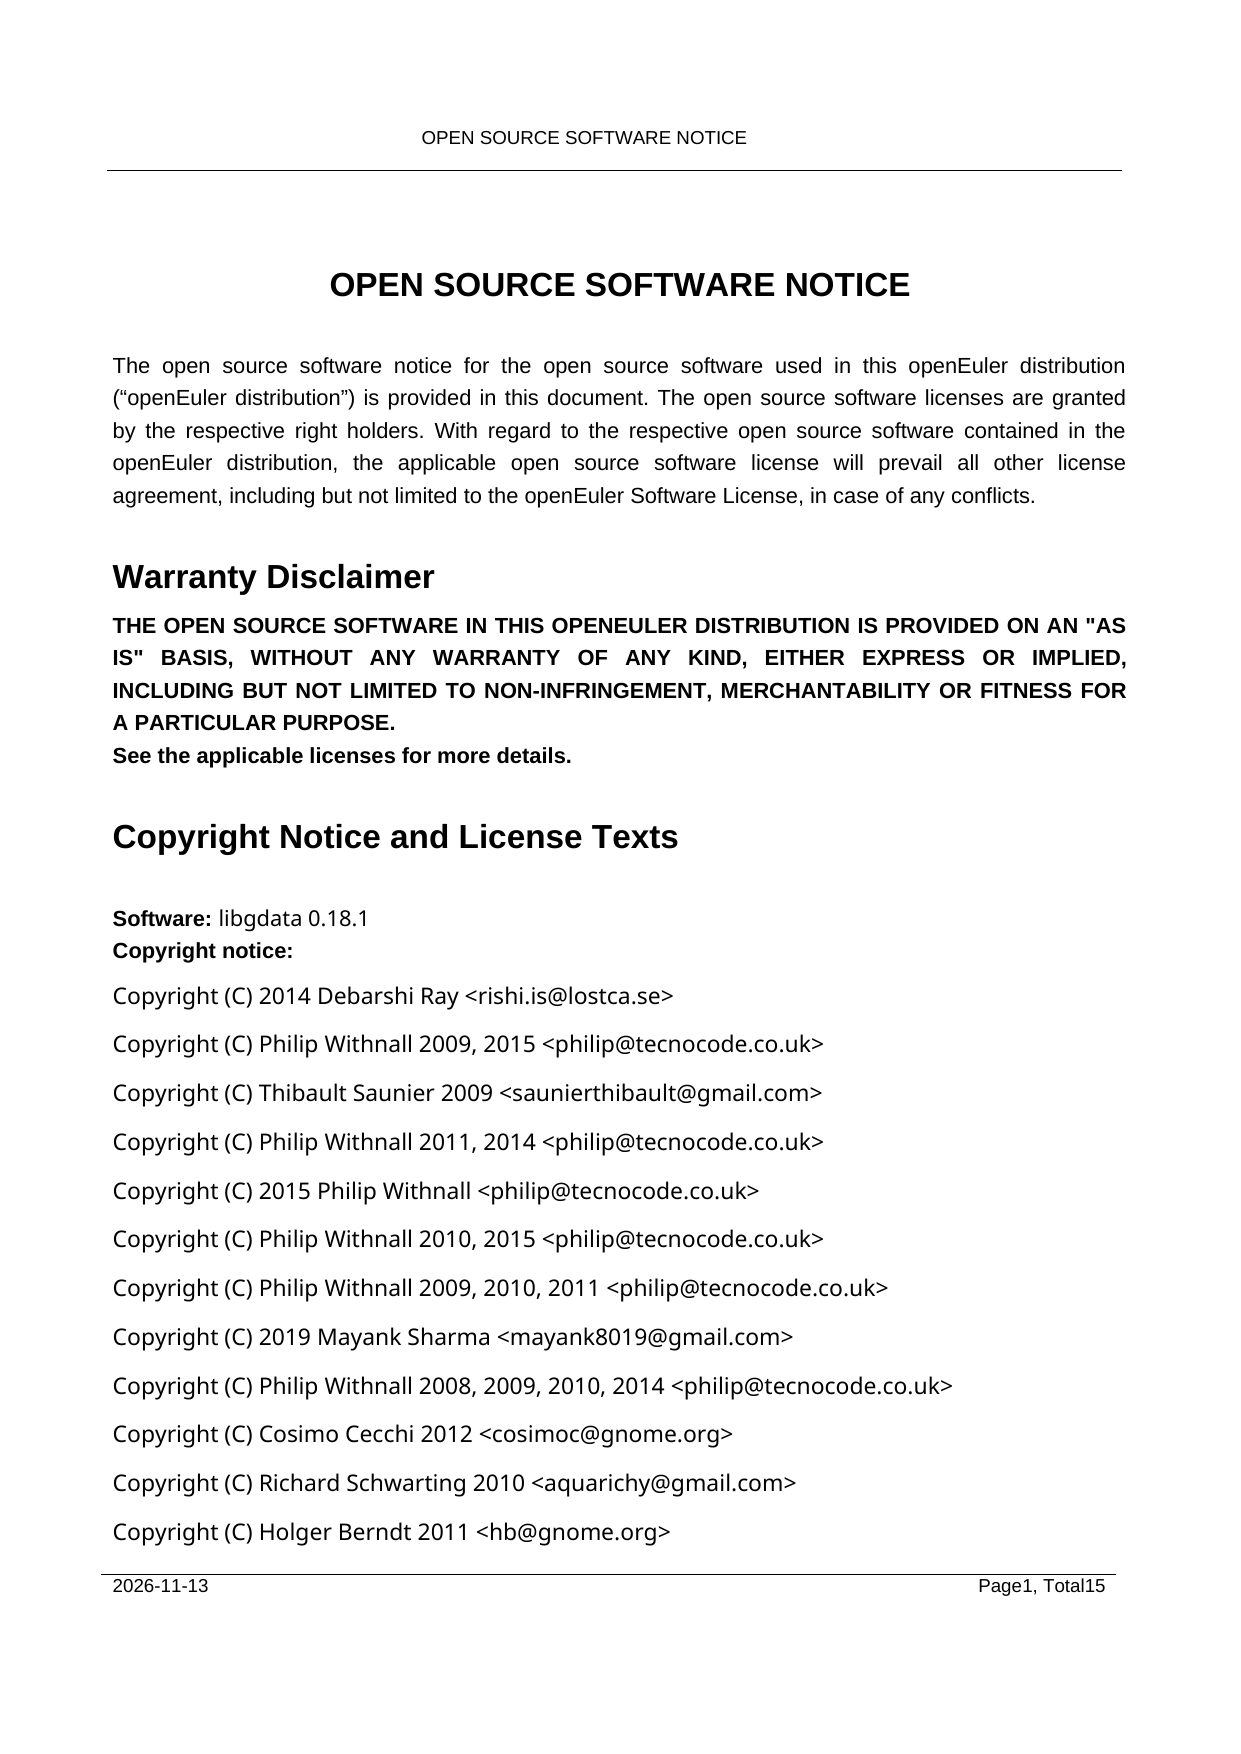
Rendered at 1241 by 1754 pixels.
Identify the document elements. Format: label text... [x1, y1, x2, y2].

text Warranty Disclaimer [112, 544, 1128, 609]
text Software: libgdata 0.18.1 [112, 901, 1128, 934]
text THE OPEN SOURCE SOFTWARE IN THIS OPENEULER DISTRIBUTION IS PROVIDED ON AN "AS IS" BASIS, WITHOUT ANY WARRANTY OF ANY KIND, EITHER EXPRESS OR IMPLIED, INCLUDING BUT NOT LIMITED TO NON-INFRINGEMENT, MERCHANTABILITY OR FITNESS FOR A PARTICULAR PURPOSE. See the applicable licenses for more details. [112, 609, 1128, 771]
text Copyright notice: [112, 934, 1128, 966]
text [112, 979, 1128, 1548]
text Copyright Notice and License Texts [112, 804, 1128, 869]
text The open source software notice for the open source software used in this openEuler distribution (“openEuler distribution”) is provided in this document. The open source software licenses are granted by the respective right holders. With regard to the respective open source software contained in the openEuler distribution, the applicable open source software license will prevail all other license agreement, including but not limited to the openEuler Software License, in case of any conflicts. [112, 349, 1128, 511]
text OPEN SOURCE SOFTWARE NOTICE [112, 251, 1128, 316]
